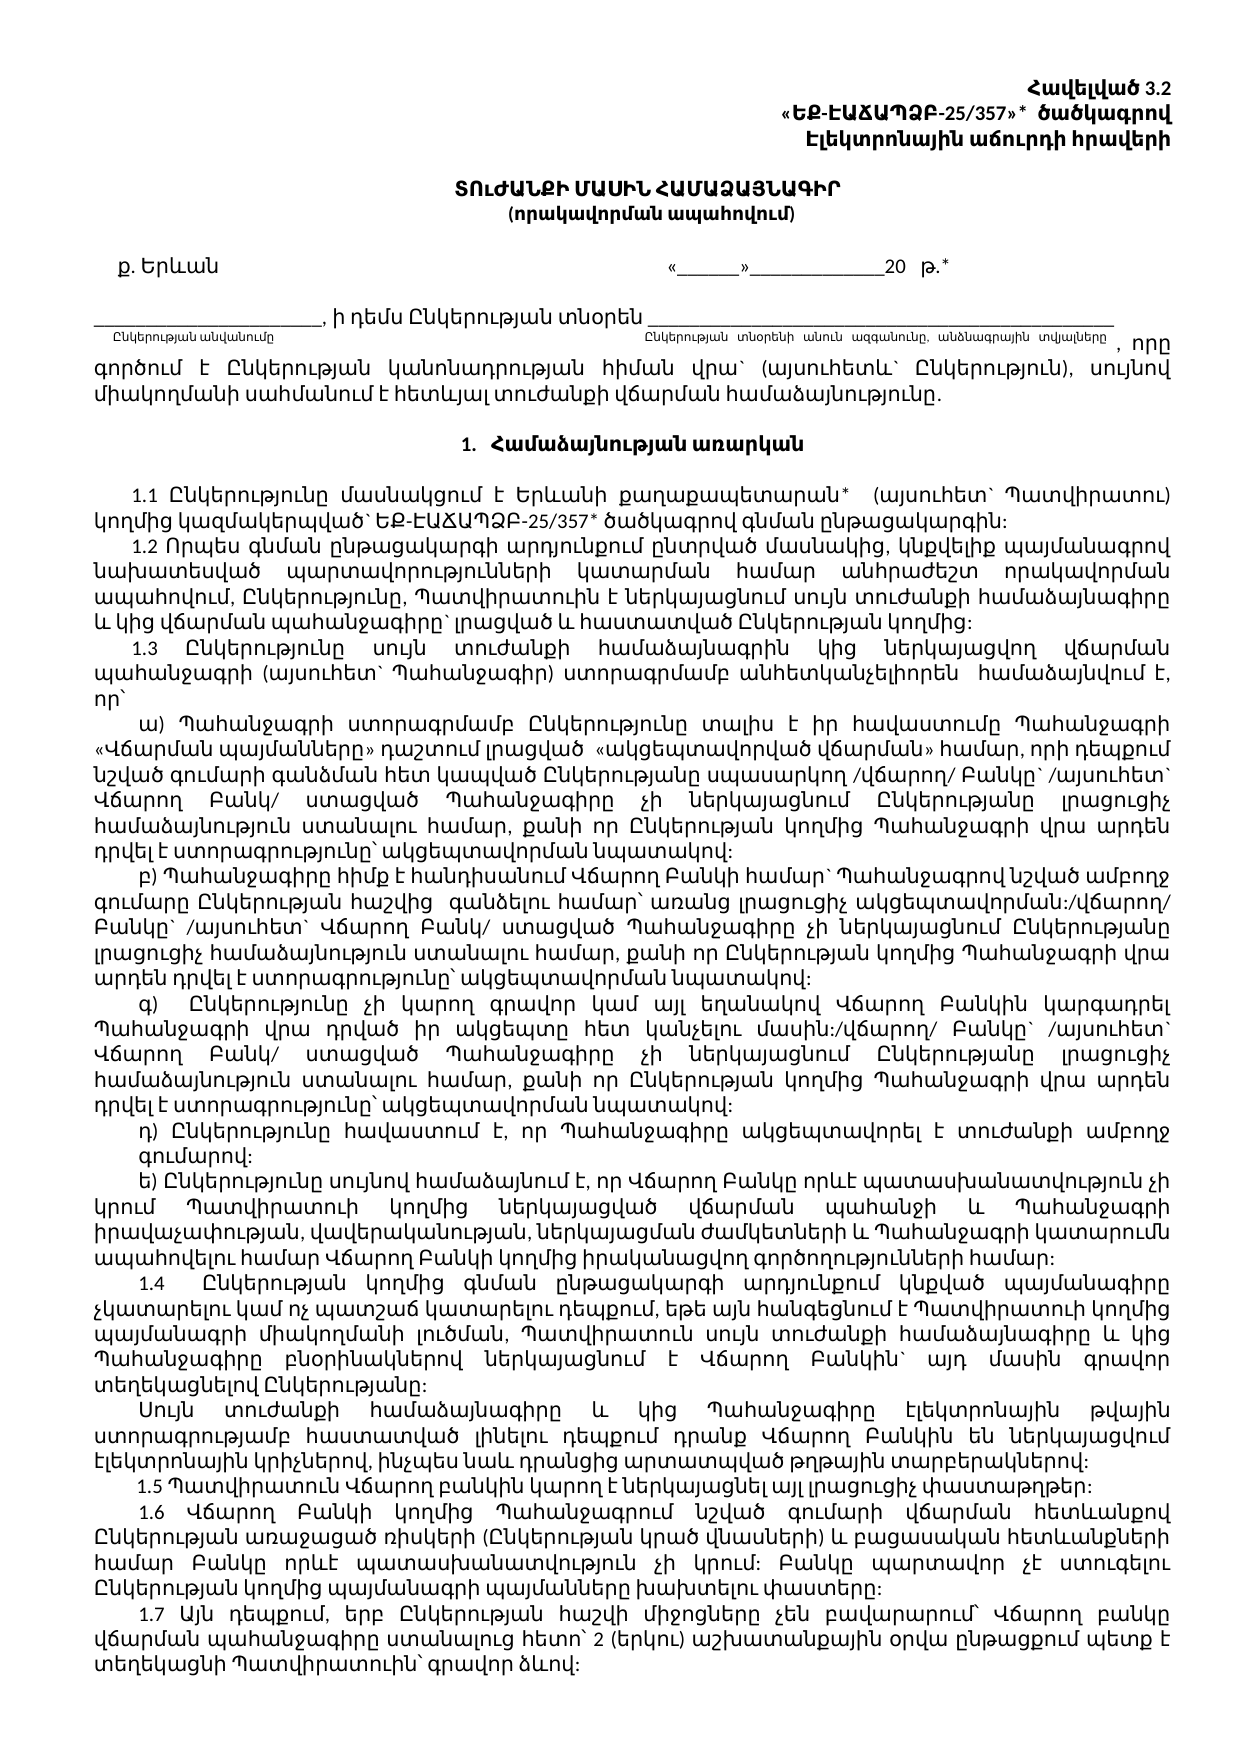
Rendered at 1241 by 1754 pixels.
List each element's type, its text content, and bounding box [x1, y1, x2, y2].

text ք. Երևան «______»_____________20 թ.* [94, 254, 1171, 279]
text 1.1 Ընկերությունը մասնակցում է Երևանի քաղաքապետարան* (այսուհետ` Պատվիրատու) կողմից կազմակերպված` ԵՔ-ԷԱՃԱՊՁԲ-25/357* ծածկագրով գնման ընթացակարգին: [94, 482, 1171, 533]
text 1.4 Ընկերության կողմից գնման ընթացակարգի արդյունքում կնքված պայմանագիրը չկատարելու կամ ոչ պատշաճ կատարելու դեպքում, եթե այն հանգեցնում է Պատվիրատուի կողմից պայմանագրի միակողմանի լուծման, Պատվիրատուն սույն տուժանքի համաձայնագիրը և կից Պահանջագիրը բնօրինակներով ներկայացնում է Վճարող Բանկին` այդ մասին գրավոր տեղեկացնելով Ընկերությանը: [94, 1270, 1171, 1397]
text ե) Ընկերությունը սույնով համաձայնում է, որ Վճարող Բանկը որևէ պատասխանատվություն չի կրում Պատվիրատուի կողմից ներկայացված վճարման պահանջի և Պահանջագրի իրավաչափության, վավերականության, ներկայացման ժամկետների և Պահանջագրի կատարումն ապահովելու համար Վճարող Բանկի կողմից իրականացվող գործողությունների համար: [94, 1169, 1171, 1270]
text (որակավորման ապահովում) [94, 202, 1171, 225]
text 1. Համաձայնության առարկան [94, 432, 1171, 457]
text Սույն տուժանքի համաձայնագիրը և կից Պահանջագիրը էլեկտրոնային թվային ստորագրությամբ հաստատված լինելու դեպքում դրանք Վճարող Բանկին են ներկայացվում էլեկտրոնային կրիչներով, ինչպես նաև դրանցից արտատպված թղթային տարբերակներով: [94, 1397, 1171, 1474]
text 1.5 Պատվիրատուն Վճարող բանկին կարող է ներկայացնել այլ լրացուցիչ փաստաթղթեր: [94, 1474, 1171, 1499]
text բ) Պահանջագիրը հիմք է հանդիսանում Վճարող Բանկի համար` Պահանջագրով նշված ամբողջ գումարը Ընկերության հաշվից գանձելու համար՝ առանց լրացուցիչ ակցեպտավորման:/վճարող/ Բանկը` /այսուհետ` Վճարող Բանկ/ ստացված Պահանջագիրը չի ներկայացնում Ընկերությանը լրացուցիչ համաձայնություն ստանալու համար, քանի որ Ընկերության կողմից Պահանջագրի վրա արդեն դրվել է ստորագրությունը՝ ակցեպտավորման նպատակով: [94, 864, 1171, 991]
text ______________________, ի դեմս Ընկերության տնօրեն _____________________________________________ [94, 304, 1171, 330]
text ՏՈւԺԱՆՔԻ ՄԱՍԻՆ ՀԱՄԱՁԱՅՆԱԳԻՐ [94, 177, 1171, 202]
text Էլեկտրոնային աճուրդի հրավերի [94, 126, 1171, 151]
text «ԵՔ-ԷԱՃԱՊՁԲ-25/357»* ծածկագրով [94, 100, 1171, 126]
text 1.7 Այն դեպքում, երբ Ընկերության հաշվի միջոցները չեն բավարարում՝ Վճարող բանկը վճարման պահանջագիրը ստանալուց հետո՝ 2 (երկու) աշխատանքային օրվա ընթացքում պետք է տեղեկացնի Պատվիրատուին՝ գրավոր ձևով: [94, 1601, 1171, 1677]
text գ) Ընկերությունը չի կարող գրավոր կամ այլ եղանակով Վճարող Բանկին կարգադրել Պահանջագրի վրա դրված իր ակցեպտը հետ կանչելու մասին:/վճարող/ Բանկը` /այսուհետ` Վճարող Բանկ/ ստացված Պահանջագիրը չի ներկայացնում Ընկերությանը լրացուցիչ համաձայնություն ստանալու համար, քանի որ Ընկերության կողմից Պահանջագրի վրա արդեն դրվել է ստորագրությունը՝ ակցեպտավորման նպատակով: [94, 991, 1171, 1118]
text դ) Ընկերությունը հավաստում է, որ Պահանջագիրը ակցեպտավորել է տուժանքի ամբողջ գումարով: [138, 1118, 1171, 1169]
text ա) Պահանջագրի ստորագրմամբ Ընկերությունը տալիս է իր հավաստումը Պահանջագրի «Վճարման պայմանները» դաշտում լրացված «ակցեպտավորված վճարման» համար, որի դեպքում նշված գումարի գանձման հետ կապված Ընկերությանը սպասարկող /վճարող/ Բանկը` /այսուհետ` Վճարող Բանկ/ ստացված Պահանջագիրը չի ներկայացնում Ընկերությանը լրացուցիչ համաձայնություն ստանալու համար, քանի որ Ընկերության կողմից Պահանջագրի վրա արդեն դրվել է ստորագրությունը՝ ակցեպտավորման նպատակով: [94, 711, 1171, 864]
text 1.3 Ընկերությունը սույն տուժանքի համաձայնագրին կից ներկայացվող վճարման պահանջագրի (այսուհետ` Պահանջագիր) ստորագրմամբ անհետկանչելիորեն համաձայնվում է, որ՝ [94, 635, 1171, 711]
text 1.2 Որպես գնման ընթացակարգի արդյունքում ընտրված մասնակից, կնքվելիք պայմանագրով նախատեսված պարտավորությունների կատարման համար անհրաժեշտ որակավորման ապահովում, Ընկերությունը, Պատվիրատուին է ներկայացնում սույն տուժանքի համաձայնագիրը և կից վճարման պահանջագիրը` լրացված և հաստատված Ընկերության կողմից: [94, 533, 1171, 635]
text Ընկերության անվանումը Ընկերության տնօրենի անուն ազգանունը, անձնագրային տվյալները , որը գործում է Ընկերության կանոնադրության հիման վրա` (այսուհետև` Ընկերություն), սույնով միակողմանի սահմանում է հետևյալ տուժանքի վճարման համաձայնությունը. [94, 330, 1171, 406]
text 1.6 Վճարող Բանկի կողմից Պահանջագրում նշված գումարի վճարման հետևանքով Ընկերության առաջացած ռիսկերի (Ընկերության կրած վնասների) և բացասական հետևանքների համար Բանկը որևէ պատասխանատվություն չի կրում: Բանկը պարտավոր չէ ստուգելու Ընկերության կողմից պայմանագրի պայմանները խախտելու փաստերը: [94, 1499, 1171, 1601]
text Հավելված 3.2 [94, 75, 1171, 100]
